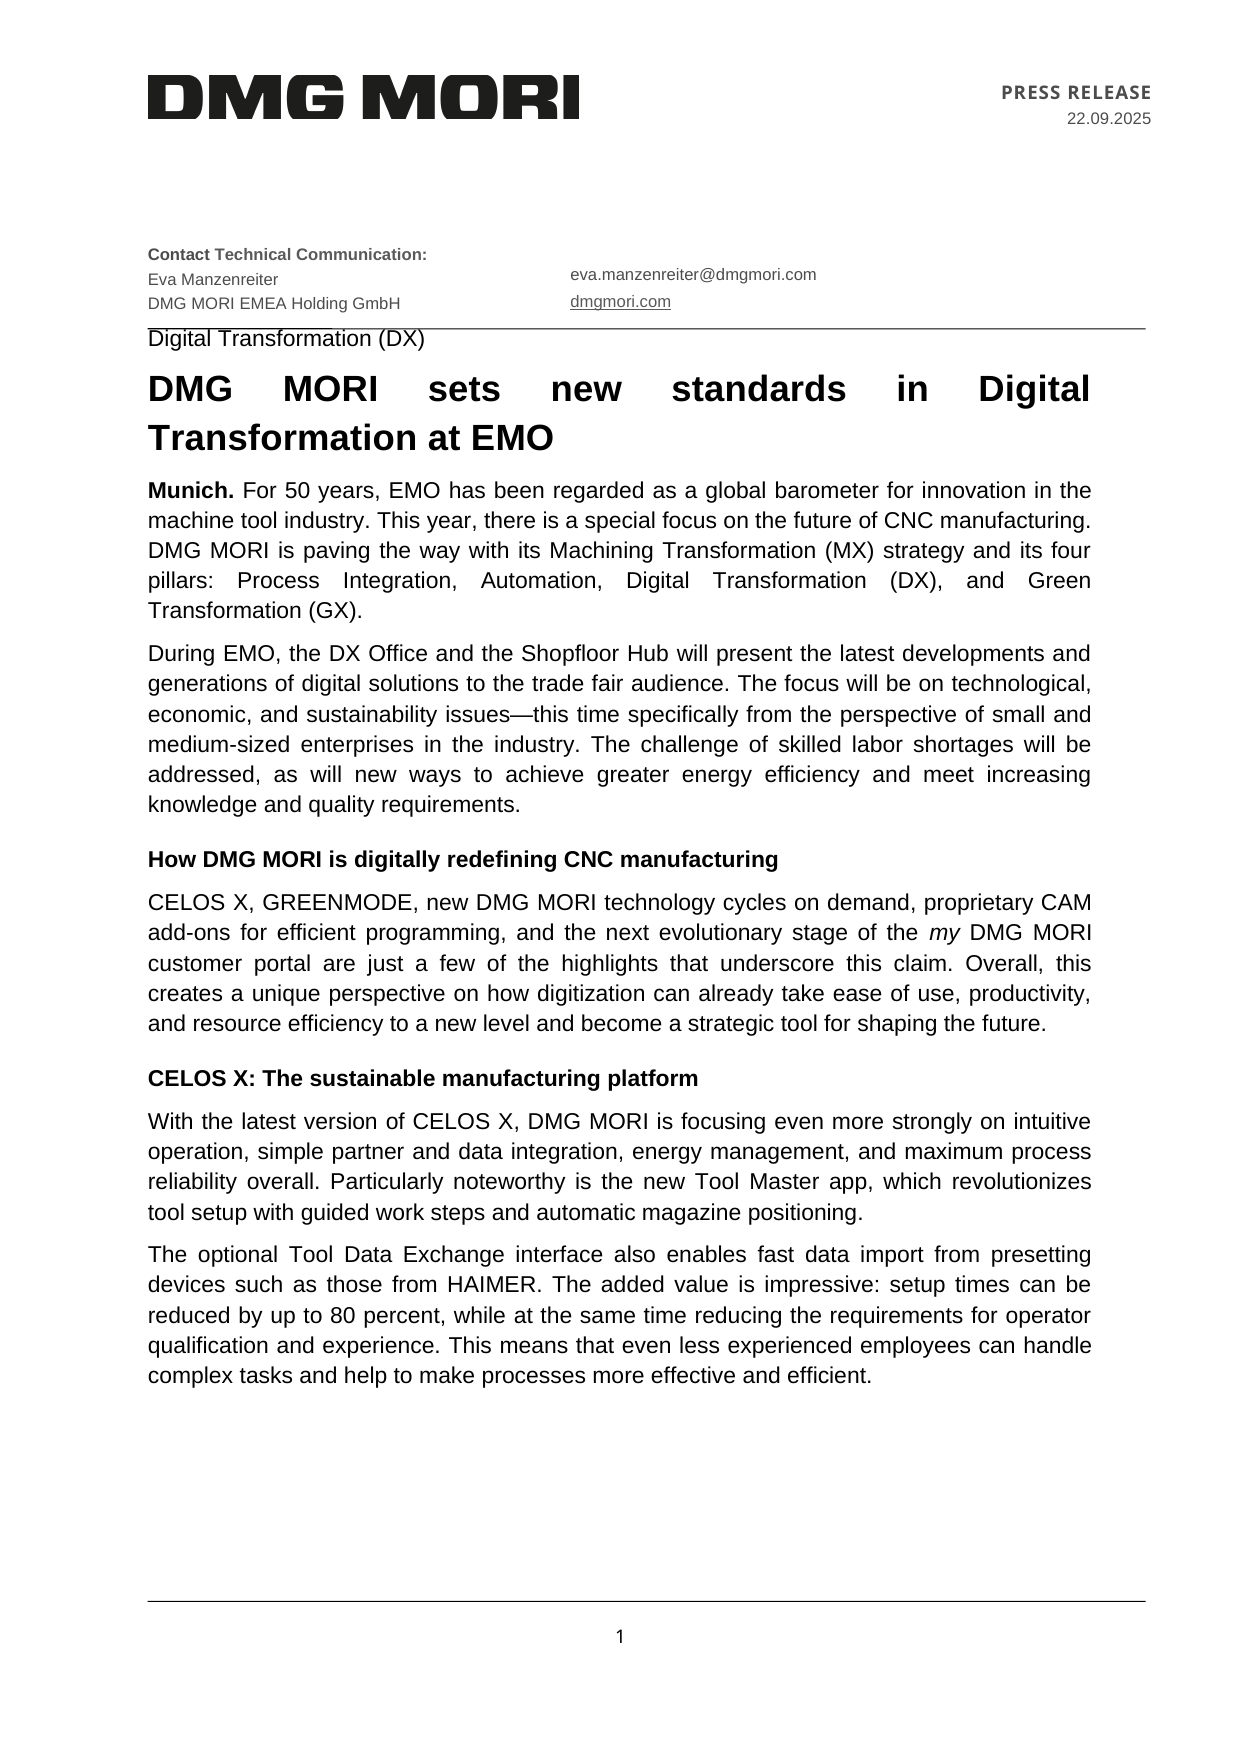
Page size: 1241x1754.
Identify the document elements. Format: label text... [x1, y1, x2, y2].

text CELOS X, GREENMODE, new DMG MORI technology cycles on demand, proprietary CAM add-ons for efficient programming, and the next evolutionary stage of the my DMG MORI customer portal are just a few of the highlights that underscore this claim. Overall, this creates a unique perspective on how digitization can already take ease of use, productivity, and resource efficiency to a new level and become a strategic tool for shaping the future. [148, 889, 1092, 1036]
text Digital Transformation (DX) [148, 325, 1092, 351]
text During EMO, the DX Office and the Shopfloor Hub will present the latest developments and generations of digital solutions to the trade fair audience. The focus will be on technological, economic, and sustainability issues—this time specifically from the perspective of small and medium-sized enterprises in the industry. The challenge of skilled labor shortages will be addressed, as will new ways to achieve greater energy efficiency and meet increasing knowledge and quality requirements. [148, 640, 1092, 817]
picture [147, 75, 579, 119]
text How DMG MORI is digitally redefining CNC manufacturing [148, 846, 1092, 873]
text Munich. For 50 years, EMO has been regarded as a global barometer for innovation in the machine tool industry. This year, there is a special focus on the future of CNC manufacturing. DMG MORI is paving the way with its Machining Transformation (MX) strategy and its four pillars: Process Integration, Automation, Digital Transformation (DX), and Green Transformation (GX). [148, 477, 1092, 624]
text DMG MORI sets new standards in Digital Transformation at EMO [148, 368, 1092, 458]
text The optional Tool Data Exchange interface also enables fast data import from presetting devices such as those from HAIMER. The added value is impressive: setup times can be reduced by up to 80 percent, while at the same time reducing the requirements for operator qualification and experience. This means that even less experienced employees can handle complex tasks and help to make processes more effective and efficient. [148, 1241, 1092, 1388]
text CELOS X: The sustainable manufacturing platform [148, 1065, 1092, 1091]
text With the latest version of CELOS X, DMG MORI is focusing even more strongly on intuitive operation, simple partner and data integration, energy management, and maximum process reliability overall. Particularly noteworthy is the new Tool Master app, which revolutionizes tool setup with guided work steps and automatic magazine positioning. [148, 1108, 1092, 1225]
